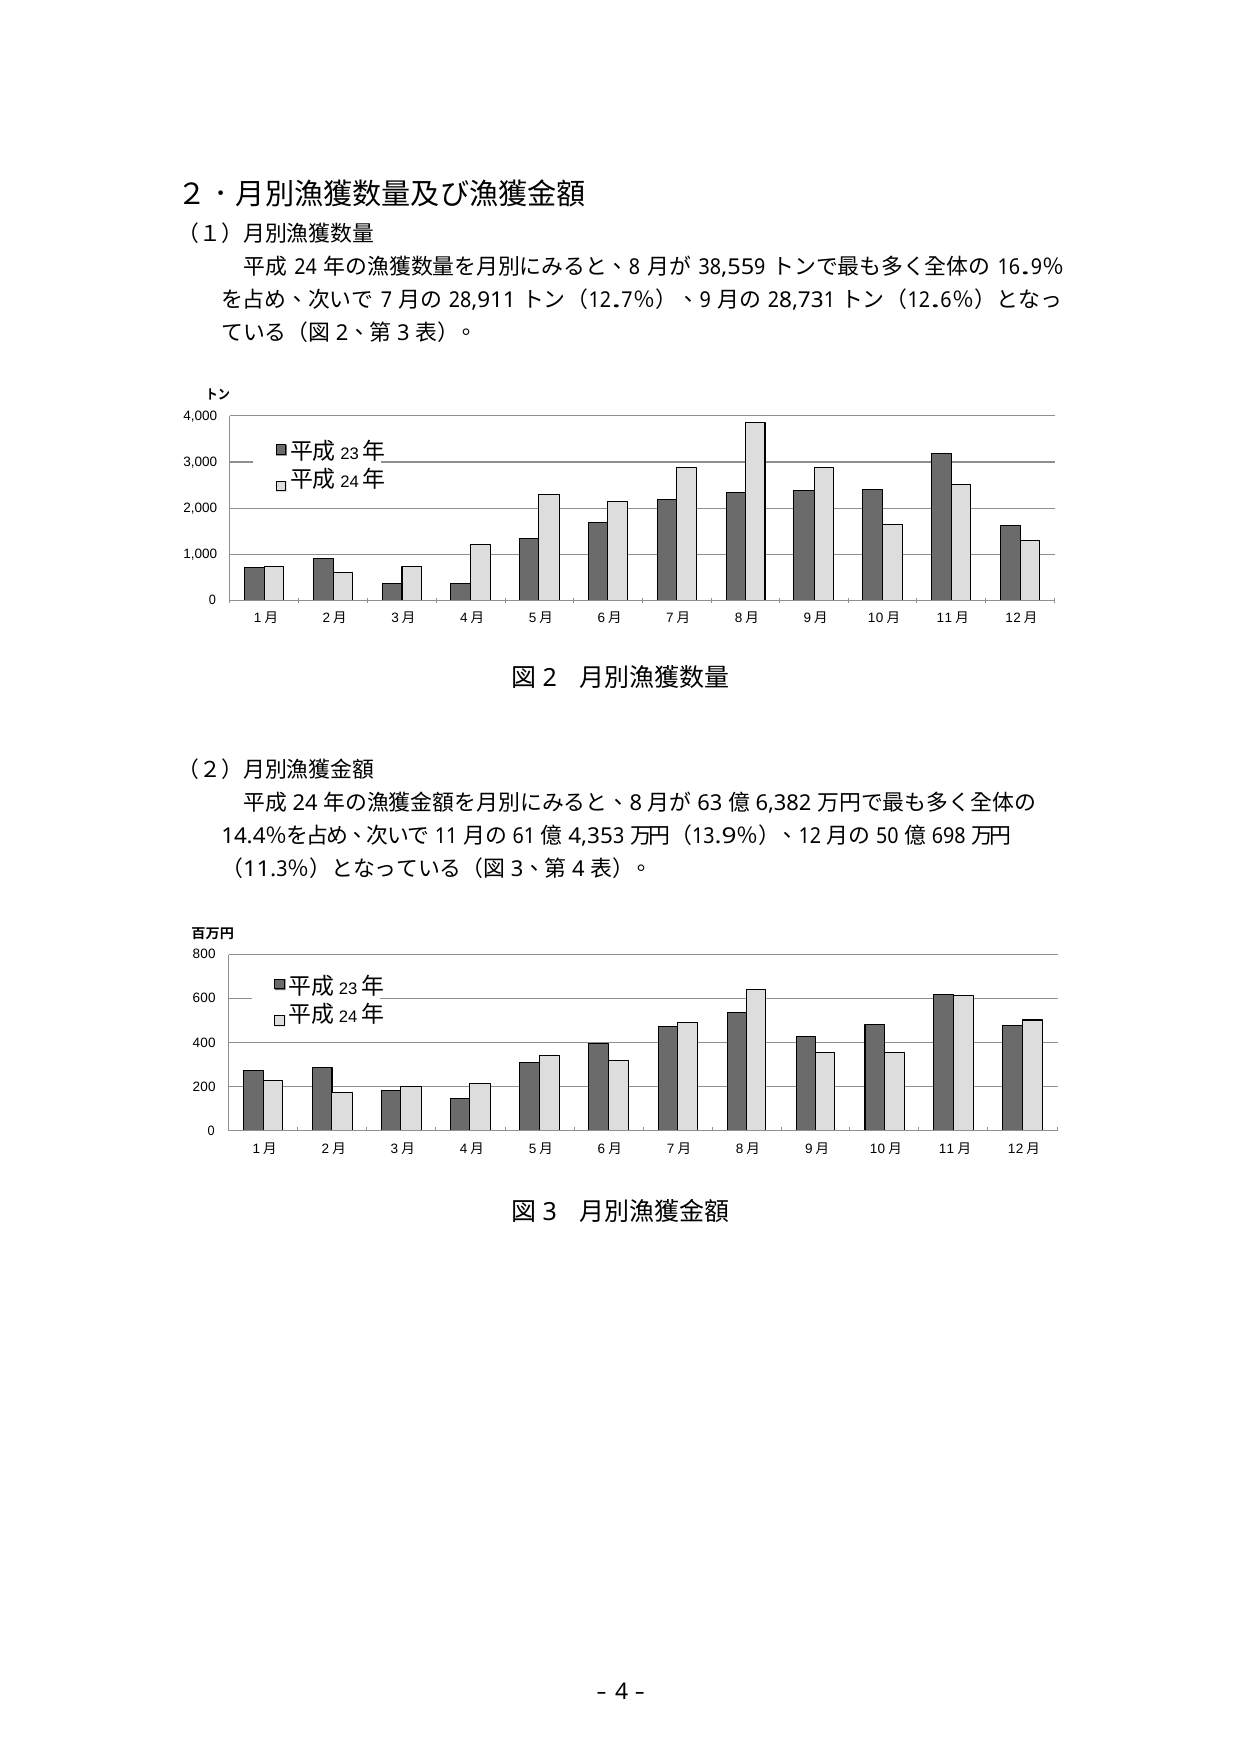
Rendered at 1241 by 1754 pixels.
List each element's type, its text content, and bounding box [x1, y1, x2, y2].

text 600 [192, 990, 1096, 1006]
text 0 [209, 592, 1096, 607]
text トン [205, 378, 1096, 405]
text ２．月別漁獲数量及び漁獲金額 [177, 173, 1096, 213]
text 800 [192, 946, 1096, 961]
text 3,000 [183, 453, 1096, 469]
text 14.4％を占め、次いで 11 月の 61 億 4,353 万円（13.9％）、12 月の 50 億 698 万円（11.3％）となっている（図 3、第 4 表）。 [221, 820, 1083, 883]
text （２）月別漁獲金額 [177, 754, 1096, 784]
subtitle 図 2 月別漁獲数量 [167, 660, 1074, 694]
text 平成 24 年の漁獲金額を月別にみると、8 月が 63 億 6,382 万円で最も多く全体の [243, 787, 1096, 817]
text 200 [192, 1078, 1096, 1094]
subtitle 図 3 月別漁獲金額 [167, 1194, 1074, 1228]
text 1月 2月 3月 4月 5月 6月 7月 8月 9月 10月 11月 12月 [252, 1139, 1096, 1158]
text 平成 24 年の漁獲数量を月別にみると、8 月が 38,559 トンで最も多く全体の 16.9％を占め、次いで 7 月の 28,911 トン（12.7％）、9 月の 28,731 トン（12.6％）となっている（図 2、第 3 表）。 [221, 251, 1064, 346]
text 400 [192, 1034, 1096, 1050]
text （１）月別漁獲数量 [177, 218, 1096, 248]
text 1月 2月 3月 4月 5月 6月 7月 8月 9月 10月 11月 12月 [254, 608, 1096, 627]
text 4,000 [183, 407, 1096, 423]
text 1,000 [183, 546, 1096, 561]
text 2,000 [183, 499, 1096, 515]
text 百万円 [191, 917, 1096, 944]
text 0 [207, 1123, 1096, 1138]
